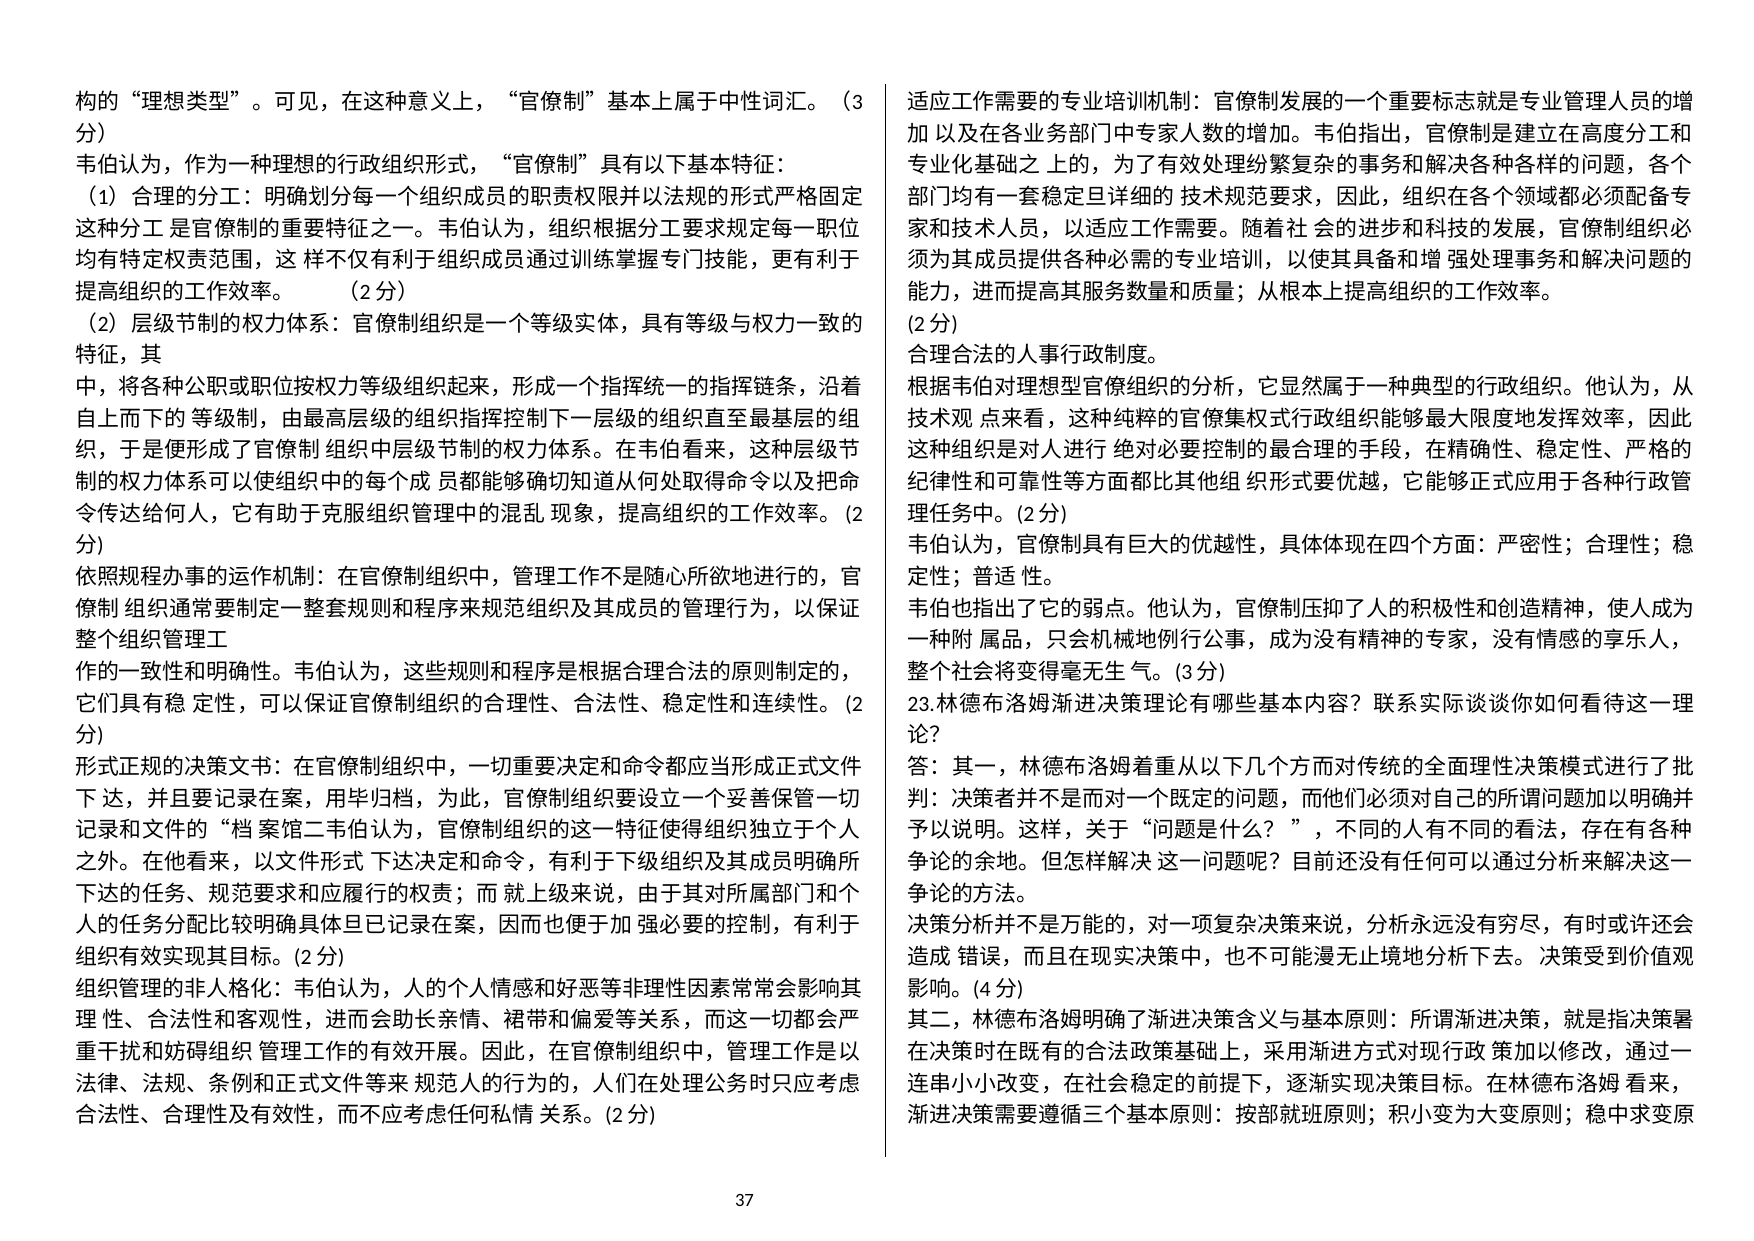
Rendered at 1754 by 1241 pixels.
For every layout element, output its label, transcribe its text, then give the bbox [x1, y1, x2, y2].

text 23.林德布洛姆渐进决策理论有哪些基本内容？联系实际谈谈你如何看待这一理论？ [907, 686, 1695, 749]
text 韦伯也指出了它的弱点。他认为，官僚制压抑了人的积极性和创造精神，使人成为一种附 属品，只会机械地例行公事，成为没有精神的专家，没有情感的享乐人，整个社会将变得毫无生 气。(3分) [907, 591, 1695, 686]
text 合理合法的人事行政制度。 [907, 337, 1695, 369]
text （2）层级节制的权力体系：官僚制组织是一个等级实体，具有等级与权力一致的特征，其 [75, 306, 863, 369]
text 答：其一，林德布洛姆着重从以下几个方而对传统的全面理性决策模式进行了批判：决策者并不是而对一个既定的问题，而他们必须对自己的所谓问题加以明确并予以说明。这样，关于“问题是什么？ ”，不同的人有不同的看法，存在有各种争论的余地。但怎样解决 这一问题呢？目前还没有任何可以通过分析来解决这一争论的方法。 [907, 749, 1695, 907]
text 决策分析并不是万能的，对一项复杂决策来说，分析永远没有穷尽，有时或许还会造成 错误，而且在现实决策中，也不可能漫无止境地分析下去。决策受到价值观影响。(4分) [907, 907, 1695, 1002]
text 适应工作需要的专业培训机制：官僚制发展的一个重要标志就是专业管理人员的增加 以及在各业务部门中专家人数的增加。韦伯指出，官僚制是建立在高度分工和专业化基础之 上的，为了有效处理纷繁复杂的事务和解决各种各样的问题，各个部门均有一套稳定旦详细的 技术规范要求，因此，组织在各个领域都必须配备专家和技术人员，以适应工作需要。随着社 会的进步和科技的发展，官僚制组织必须为其成员提供各种必需的专业培训，以使其具备和增 强处理事务和解决问题的能力，进而提高其服务数量和质量；从根本上提高组织的工作效率。 [907, 84, 1695, 306]
text 中，将各种公职或职位按权力等级组织起来，形成一个指挥统一的指挥链条，沿着自上而下的 等级制，由最高层级的组织指挥控制下一层级的组织直至最基层的组织，于是便形成了官僚制 组织中层级节制的权力体系。在韦伯看来，这种层级节制的权力体系可以使组织中的每个成 员都能够确切知道从何处取得命令以及把命令传达给何人，它有助于克服组织管理中的混乱 现象，提高组织的工作效率。(2分) [75, 369, 863, 559]
text 韦伯认为，作为一种理想的行政组织形式，“官僚制”具有以下基本特征： [75, 147, 863, 179]
text 组织管理的非人格化：韦伯认为，人的个人情感和好恶等非理性因素常常会影响其理 性、合法性和客观性，进而会助长亲情、裙带和偏爱等关系，而这一切都会严重干扰和妨碍组织 管理工作的有效开展。因此，在官僚制组织中，管理工作是以法律、法规、条例和正式文件等来 规范人的行为的，人们在处理公务时只应考虑合法性、合理性及有效性，而不应考虑任何私情 关系。(2分) [75, 971, 863, 1129]
text 依照规程办事的运作机制：在官僚制组织中，管理工作不是随心所欲地进行的，官僚制 组织通常要制定一整套规则和程序来规范组织及其成员的管理行为，以保证整个组织管理工 [75, 559, 863, 654]
text 形式正规的决策文书：在官僚制组织中，一切重要决定和命令都应当形成正式文件下 达，并且要记录在案，用毕归档，为此，官僚制组织要设立一个妥善保管一切记录和文件的“档 案馆二韦伯认为，官僚制组织的这一特征使得组织独立于个人之外。在他看来，以文件形式 下达决定和命令，有利于下级组织及其成员明确所下达的任务、规范要求和应履行的权责；而 就上级来说，由于其对所属部门和个人的任务分配比较明确具体旦已记录在案，因而也便于加 强必要的控制，有利于组织有效实现其目标。(2分) [75, 749, 863, 971]
text (2分) [907, 306, 1695, 337]
text （1）合理的分工：明确划分每一个组织成员的职责权限并以法规的形式严格固定这种分工 是官僚制的重要特征之一。韦伯认为，组织根据分工要求规定每一职位均有特定权责范围，这 样不仅有利于组织成员通过训练掌握专门技能，更有利于提高组织的工作效率。 （2分） [75, 179, 863, 306]
text 韦伯认为，官僚制具有巨大的优越性，具体体现在四个方面：严密性；合理性；稳定性；普适 性。 [907, 527, 1695, 591]
text 作的一致性和明确性。韦伯认为，这些规则和程序是根据合理合法的原则制定的，它们具有稳 定性，可以保证官僚制组织的合理性、合法性、稳定性和连续性。(2分) [75, 654, 863, 749]
text 根据韦伯对理想型官僚组织的分析，它显然属于一种典型的行政组织。他认为，从技术观 点来看，这种纯粹的官僚集权式行政组织能够最大限度地发挥效率，因此这种组织是对人进行 绝对必要控制的最合理的手段，在精确性、稳定性、严格的纪律性和可靠性等方面都比其他组 织形式要优越，它能够正式应用于各种行政管理任务中。(2分) [907, 369, 1695, 527]
